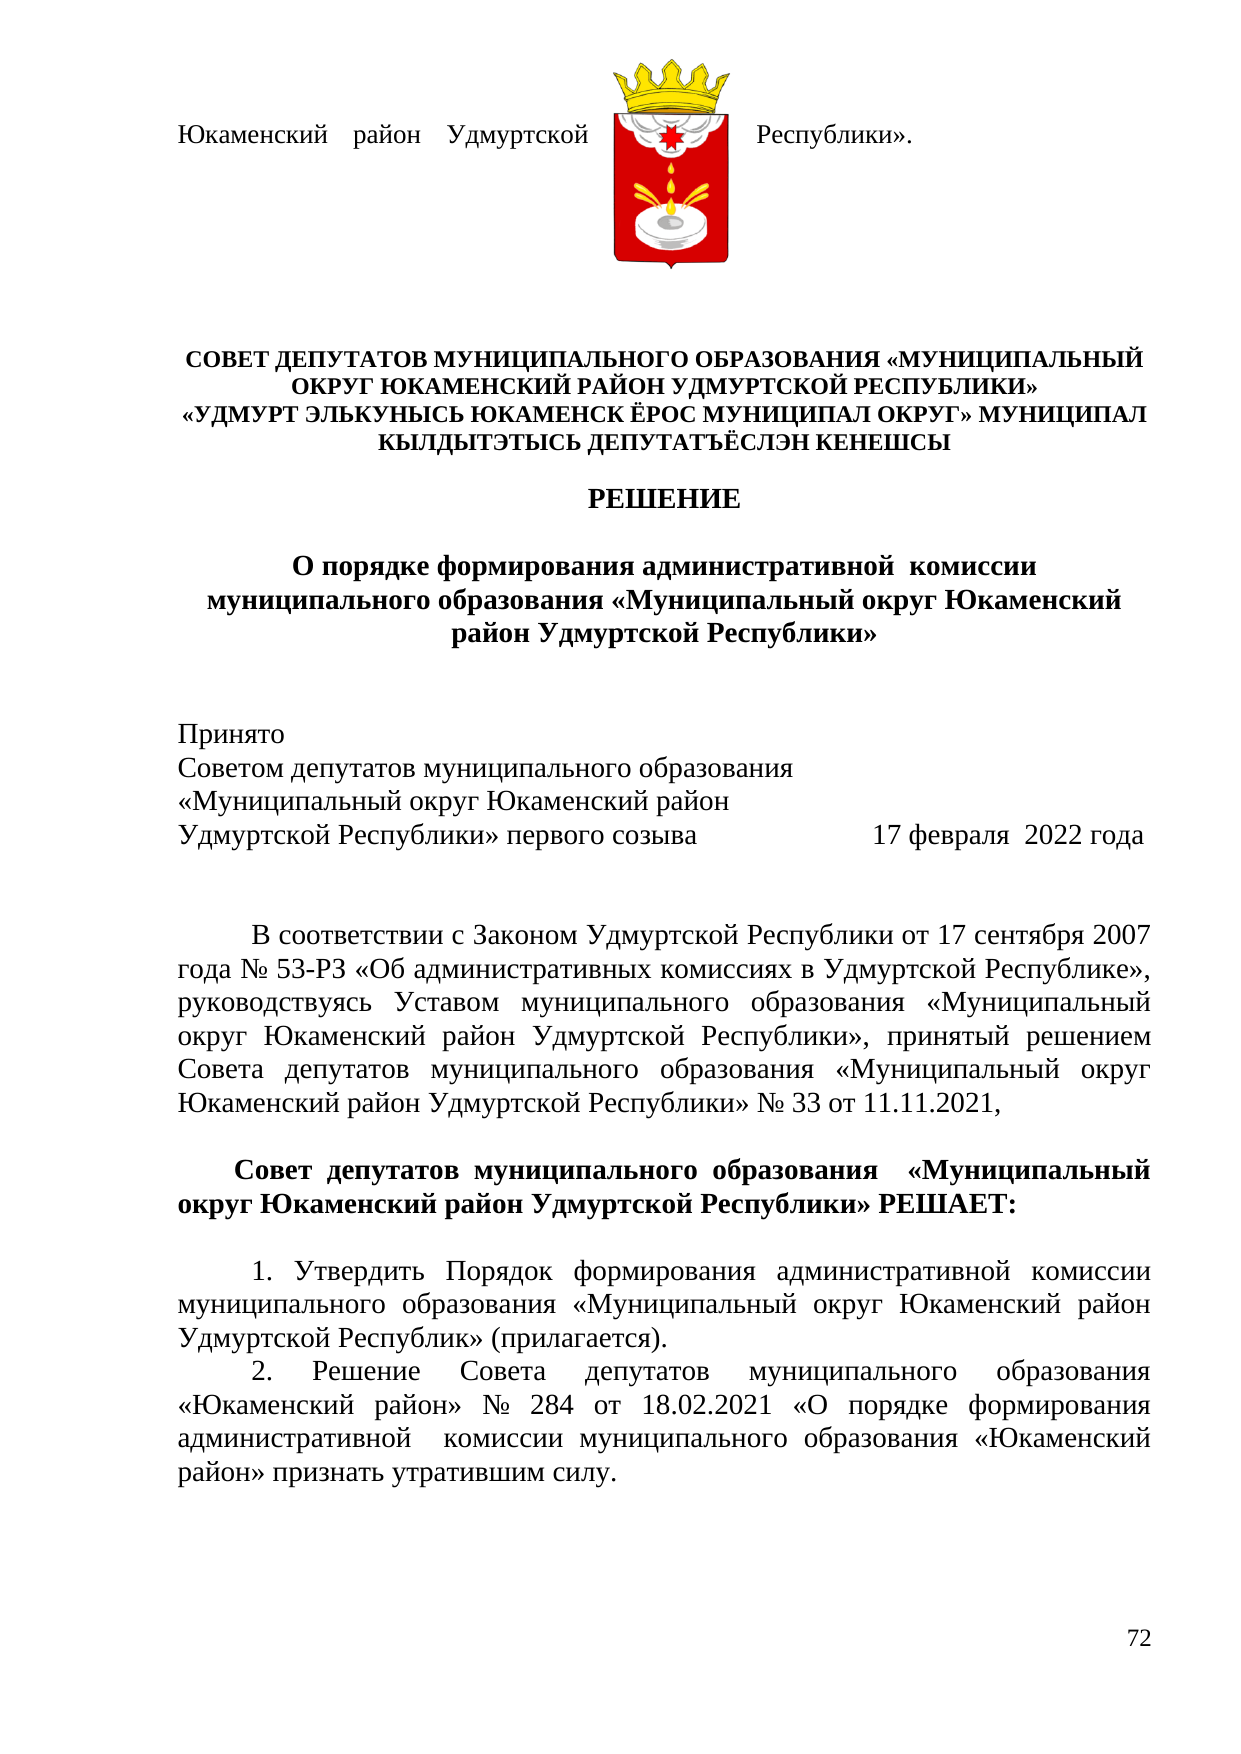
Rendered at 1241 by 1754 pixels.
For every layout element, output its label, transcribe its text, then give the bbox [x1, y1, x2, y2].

text «Муниципальный округ Юкаменский район [177, 783, 1152, 817]
text Совет депутатов муниципального образования «Муниципальный округ Юкаменский район Удмуртской Республики» РЕШАЕТ: [177, 1152, 1152, 1219]
text Удмуртской Республики» первого созыва 17 февраля 2022 года [177, 817, 1152, 850]
text 2. Решение Совета депутатов муниципального образования «Юкаменский район» № 284 от 18.02.2021 «О порядке формирования административной комиссии муниципального образования «Юкаменский район» признать утратившим силу. [177, 1353, 1152, 1488]
text Советом депутатов муниципального образования [177, 750, 1152, 783]
text РЕШЕНИЕ [177, 481, 1152, 515]
picture [606, 53, 738, 269]
text 1. Утвердить Порядок формирования административной комиссии муниципального образования «Муниципальный округ Юкаменский район Удмуртской Республик» (прилагается). [177, 1253, 1152, 1353]
text «УДМУРТ ЭЛЬКУНЫСЬ ЮКАМЕНСК ЁРОС МУНИЦИПАЛ ОКРУГ» МУНИЦИПАЛ КЫЛДЫТЭТЫСЬ ДЕПУТАТЪЁСЛЭН КЕНЕШСЫ [177, 400, 1152, 455]
text СОВЕТ ДЕПУТАТОВ МУНИЦИПАЛЬНОГО ОБРАЗОВАНИЯ «МУНИЦИПАЛЬНЫЙ ОКРУГ ЮКАМЕНСКИЙ РАЙОН УДМУРТСКОЙ РЕСПУБЛИКИ» [177, 345, 1152, 400]
text Принято [177, 716, 1152, 750]
text О порядке формирования административной комиссии муниципального образования «Муниципальный округ Юкаменский район Удмуртской Республики» [177, 548, 1152, 649]
text В соответствии с Законом Удмуртской Республики от 17 сентября 2007 года № 53-РЗ «Об административных комиссиях в Удмуртской Республике», руководствуясь Уставом муниципального образования «Муниципальный округ Юкаменский район Удмуртской Республики», принятый решением Совета депутатов муниципального образования «Муниципальный округ Юкаменский район Удмуртской Республики» № 33 от 11.11.2021, [177, 917, 1152, 1119]
